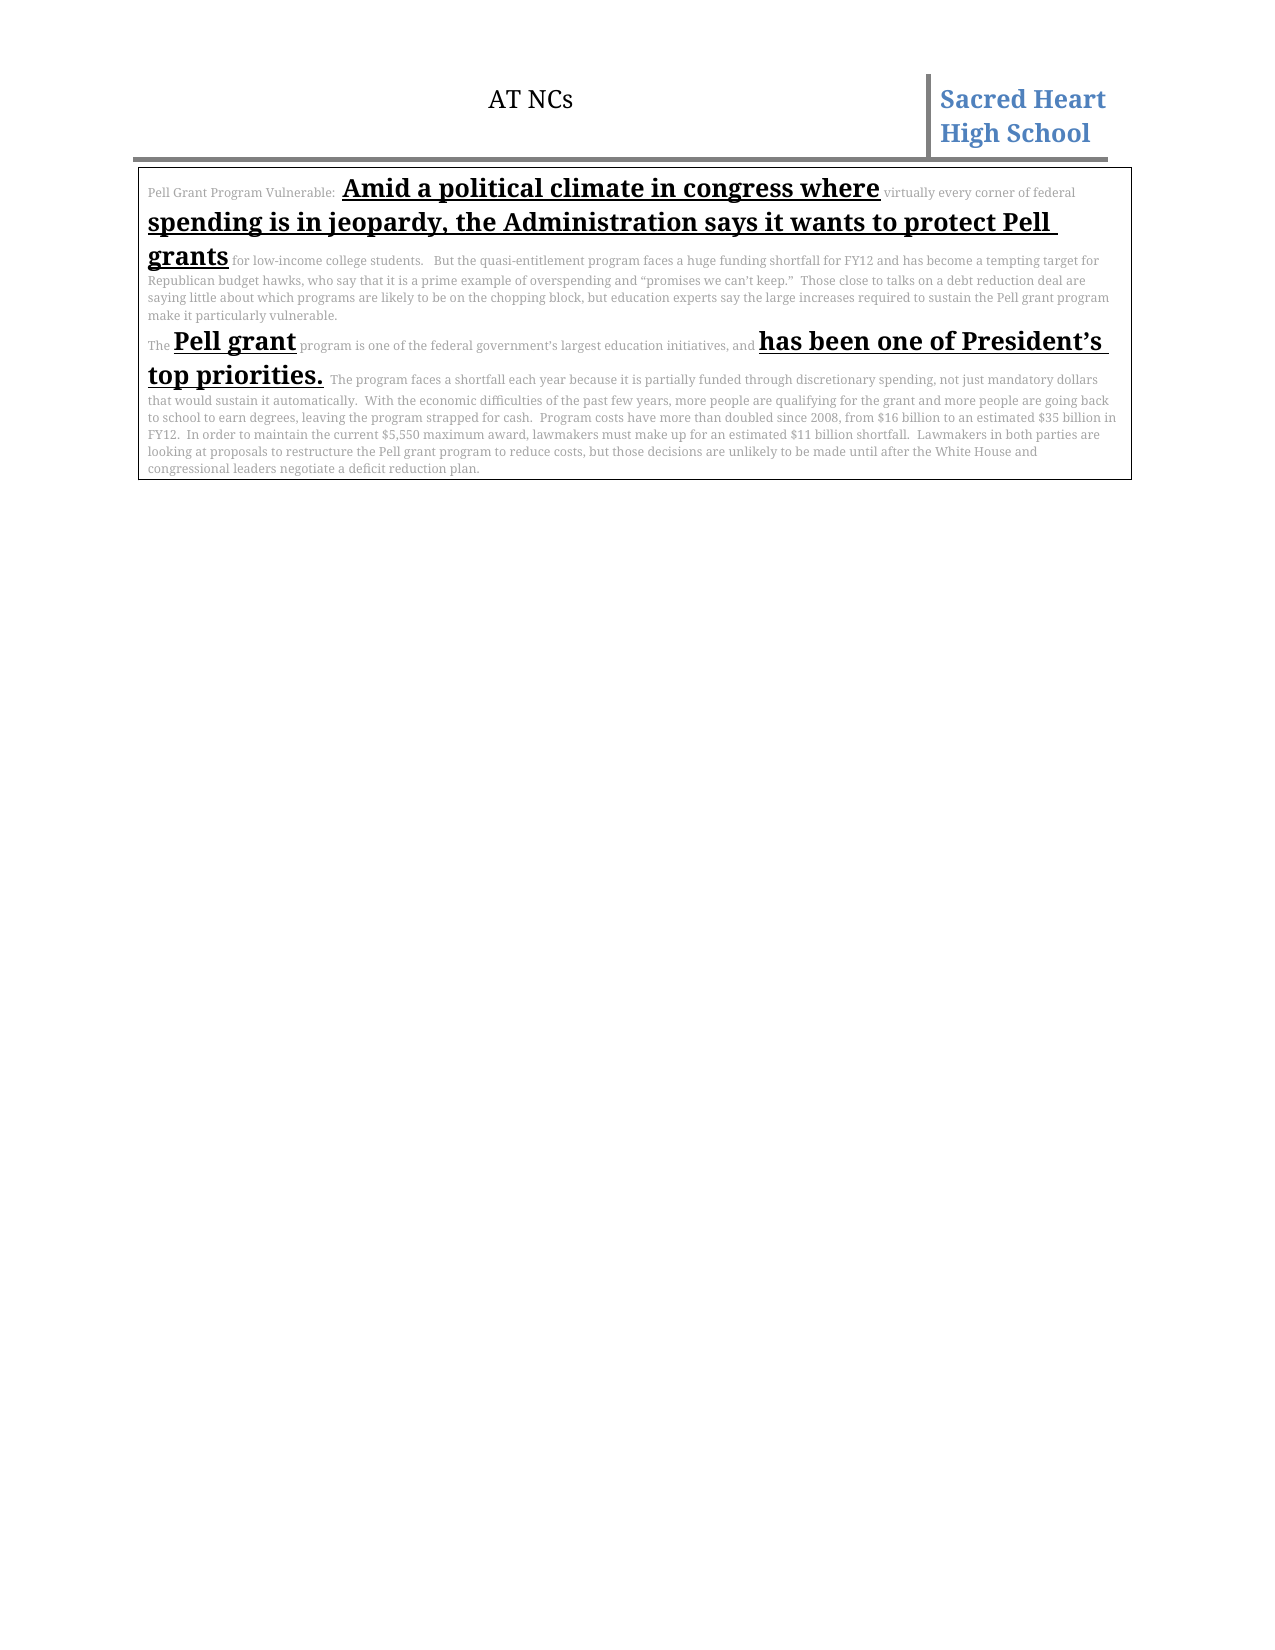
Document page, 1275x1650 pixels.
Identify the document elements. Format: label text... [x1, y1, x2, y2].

text The Pell grant program is one of the federal government’s largest education initiatives, and has been one of President’s top priorities. The program faces a shortfall each year because it is partially funded through discretionary spending, not just mandatory dollars that would sustain it automatically. With the economic difficulties of the past few years, more people are qualifying for the grant and more people are going back to school to earn degrees, leaving the program strapped for cash. Program costs have more than doubled since 2008, from $16 billion to an estimated $35 billion in FY12. In order to maintain the current $5,550 maximum award, lawmakers must make up for an estimated $11 billion shortfall. Lawmakers in both parties are looking at proposals to restructure the Pell grant program to reduce costs, but those decisions are unlikely to be made until after the White House and congressional leaders negotiate a deficit reduction plan. [139, 321, 1131, 479]
text Pell Grant Program Vulnerable: Amid a political climate in congress where virtually every corner of federal spending is in jeopardy, the Administration says it wants to protect Pell grants for low-income college students. But the quasi-entitlement program faces a huge funding shortfall for FY12 and has become a tempting target for Republican budget hawks, who say that it is a prime example of overspending and “promises we can’t keep.” Those close to talks on a debt reduction deal are saying little about which programs are likely to be on the chopping block, but education experts say the large increases required to sustain the Pell grant program make it particularly vulnerable. [139, 168, 1131, 321]
